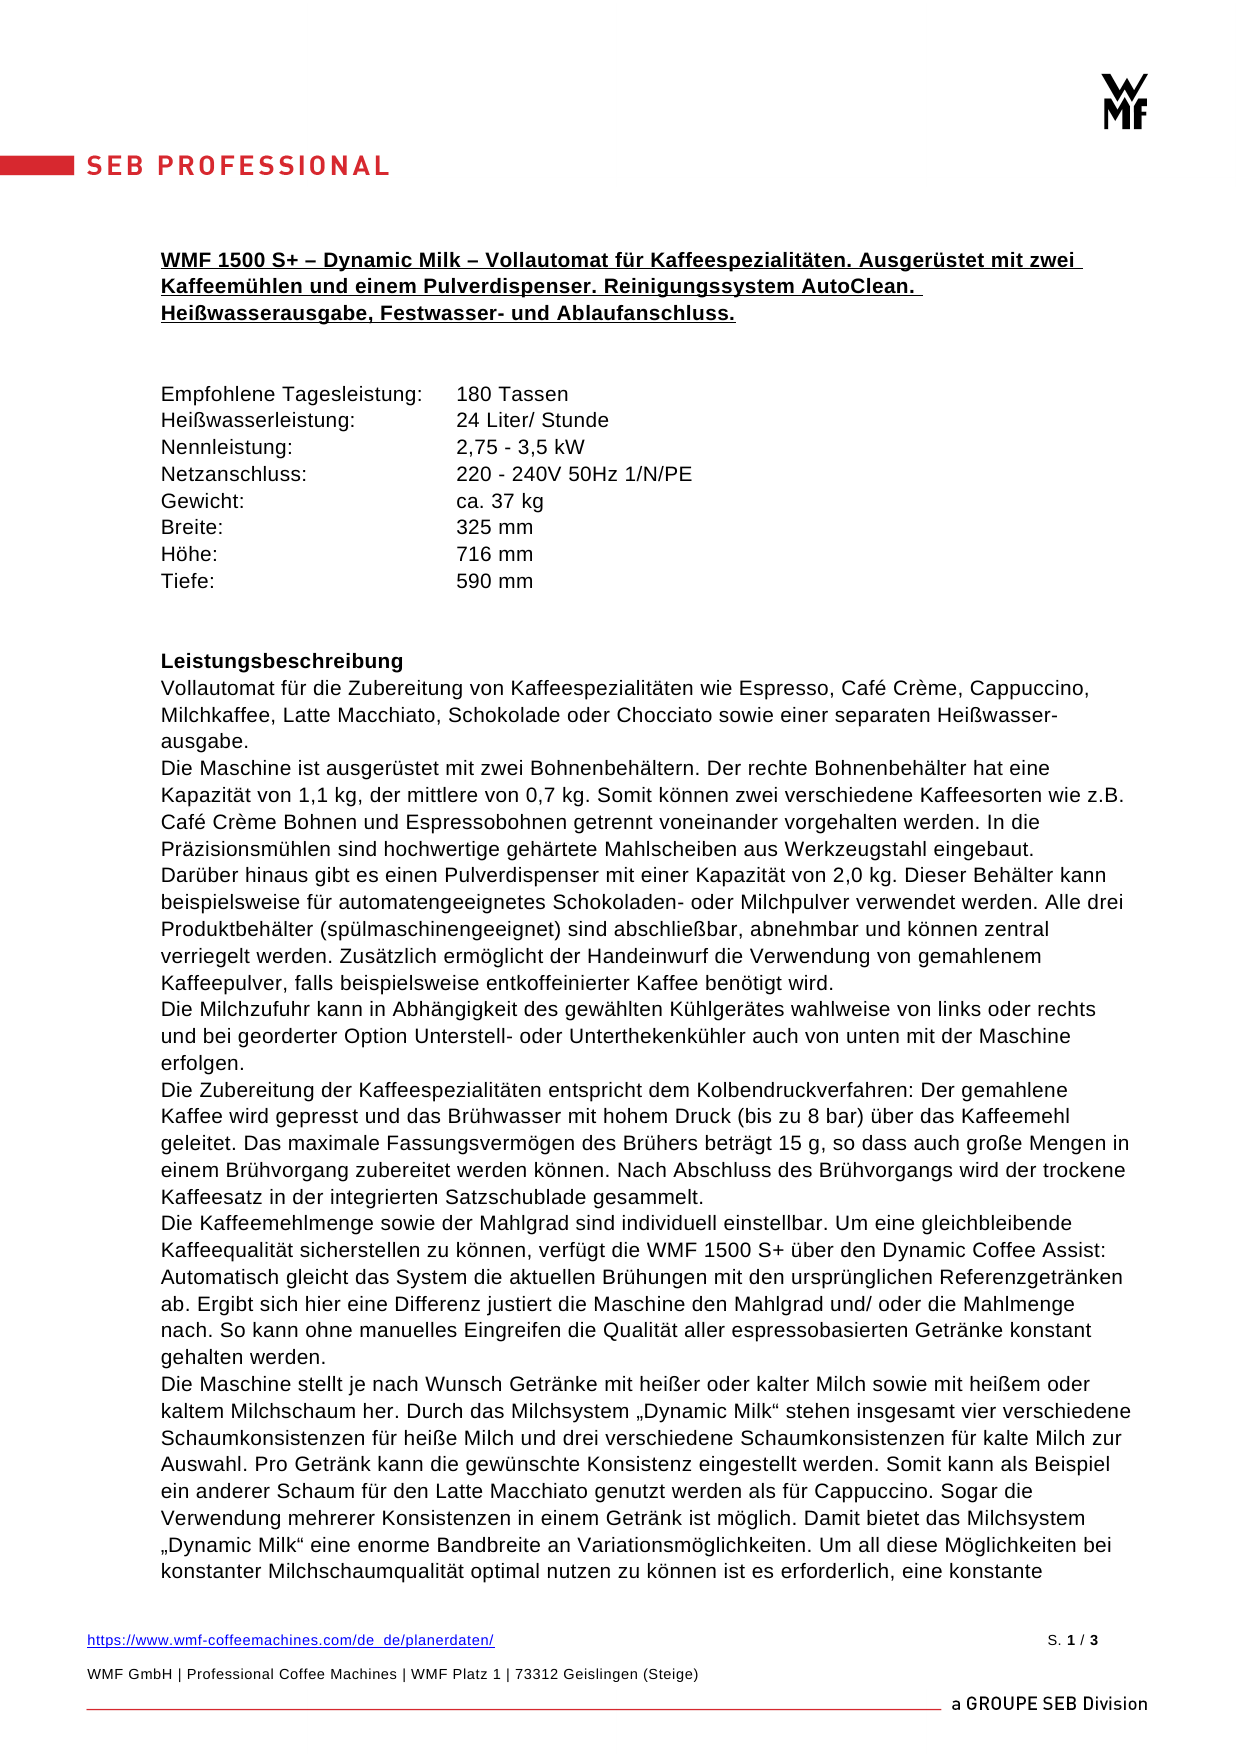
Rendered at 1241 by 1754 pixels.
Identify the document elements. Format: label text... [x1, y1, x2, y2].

text Empfohlene Tagesleistung: 180 Tassen [161, 378, 1136, 405]
text WMF 1500 S+ – Dynamic Milk – Vollautomat für Kaffeespezialitäten. Ausgerüstet mit zwei Kaffeemühlen und einem Pulverdispenser. Reinigungssystem AutoClean. Heißwasserausgabe, Festwasser- und Ablaufanschluss. [161, 245, 1136, 325]
text Nennleistung: 2,75 - 3,5 kW [161, 432, 1136, 459]
picture [0, 1688, 1235, 1754]
picture [0, 3, 1236, 187]
text Die Kaffeemehlmenge sowie der Mahlgrad sind individuell einstellbar. Um eine gleichbleibende Kaffeequalität sicherstellen zu können, verfügt die WMF 1500 S+ über den Dynamic Coffee Assist: Automatisch gleicht das System die aktuellen Brühungen mit den ursprünglichen Referenzgetränken ab. Ergibt sich hier eine Differenz justiert die Maschine den Mahlgrad und/ oder die Mahlmenge nach. So kann ohne manuelles Eingreifen die Qualität aller espressobasierten Getränke konstant gehalten werden. [161, 1208, 1136, 1369]
text Gewicht: ca. 37 kg [161, 486, 1136, 512]
text Darüber hinaus gibt es einen Pulverdispenser mit einer Kapazität von 2,0 kg. Dieser Behälter kann beispielsweise für automatengeeignetes Schokoladen- oder Milchpulver verwendet werden. Alle drei Produktbehälter (spülmaschinengeeignet) sind abschließbar, abnehmbar und können zentral verriegelt werden. Zusätzlich ermöglicht der Handeinwurf die Verwendung von gemahlenem Kaffeepulver, falls beispielsweise entkoffeinierter Kaffee benötigt wird. [161, 860, 1136, 994]
text Vollautomat für die Zubereitung von Kaffeespezialitäten wie Espresso, Café Crème, Cappuccino, Milchkaffee, Latte Macchiato, Schokolade oder Chocciato sowie einer separaten Heißwasser-ausgabe. [161, 673, 1136, 753]
text Leistungsbeschreibung [161, 646, 1136, 673]
text Netzanschluss: 220 - 240V 50Hz 1/N/PE [161, 459, 1136, 486]
text Tiefe: 590 mm [161, 566, 1136, 593]
text Die Milchzufuhr kann in Abhängigkeit des gewählten Kühlgerätes wahlweise von links oder rechts und bei georderter Option Unterstell- oder Unterthekenkühler auch von unten mit der Maschine erfolgen. [161, 994, 1136, 1074]
text Heißwasserleistung: 24 Liter/ Stunde [161, 405, 1136, 432]
text Breite: 325 mm [161, 512, 1136, 539]
text Die Zubereitung der Kaffeespezialitäten entspricht dem Kolbendruckverfahren: Der gemahlene Kaffee wird gepresst und das Brühwasser mit hohem Druck (bis zu 8 bar) über das Kaffeemehl geleitet. Das maximale Fassungsvermögen des Brühers beträgt 15 g, so dass auch große Mengen in einem Brühvorgang zubereitet werden können. Nach Abschluss des Brühvorgangs wird der trockene Kaffeesatz in der integrierten Satzschublade gesammelt. [161, 1074, 1136, 1208]
text Höhe: 716 mm [161, 539, 1136, 566]
text Die Maschine ist ausgerüstet mit zwei Bohnenbehältern. Der rechte Bohnenbehälter hat eine Kapazität von 1,1 kg, der mittlere von 0,7 kg. Somit können zwei verschiedene Kaffeesorten wie z.B. Café Crème Bohnen und Espressobohnen getrennt voneinander vorgehalten werden. In die Präzisionsmühlen sind hochwertige gehärtete Mahlscheiben aus Werkzeugstahl eingebaut. [161, 753, 1136, 860]
text Die Maschine stellt je nach Wunsch Getränke mit heißer oder kalter Milch sowie mit heißem oder kaltem Milchschaum her. Durch das Milchsystem „Dynamic Milk“ stehen insgesamt vier verschiedene Schaumkonsistenzen für heiße Milch und drei verschiedene Schaumkonsistenzen für kalte Milch zur Auswahl. Pro Getränk kann die gewünschte Konsistenz eingestellt werden. Somit kann als Beispiel ein anderer Schaum für den Latte Macchiato genutzt werden als für Cappuccino. Sogar die Verwendung mehrerer Konsistenzen in einem Getränk ist möglich. Damit bietet das Milchsystem „Dynamic Milk“ eine enorme Bandbreite an Variationsmöglichkeiten. Um all diese Möglichkeiten bei konstanter Milchschaumqualität optimal nutzen zu können ist es erforderlich, eine konstante [161, 1369, 1136, 1583]
